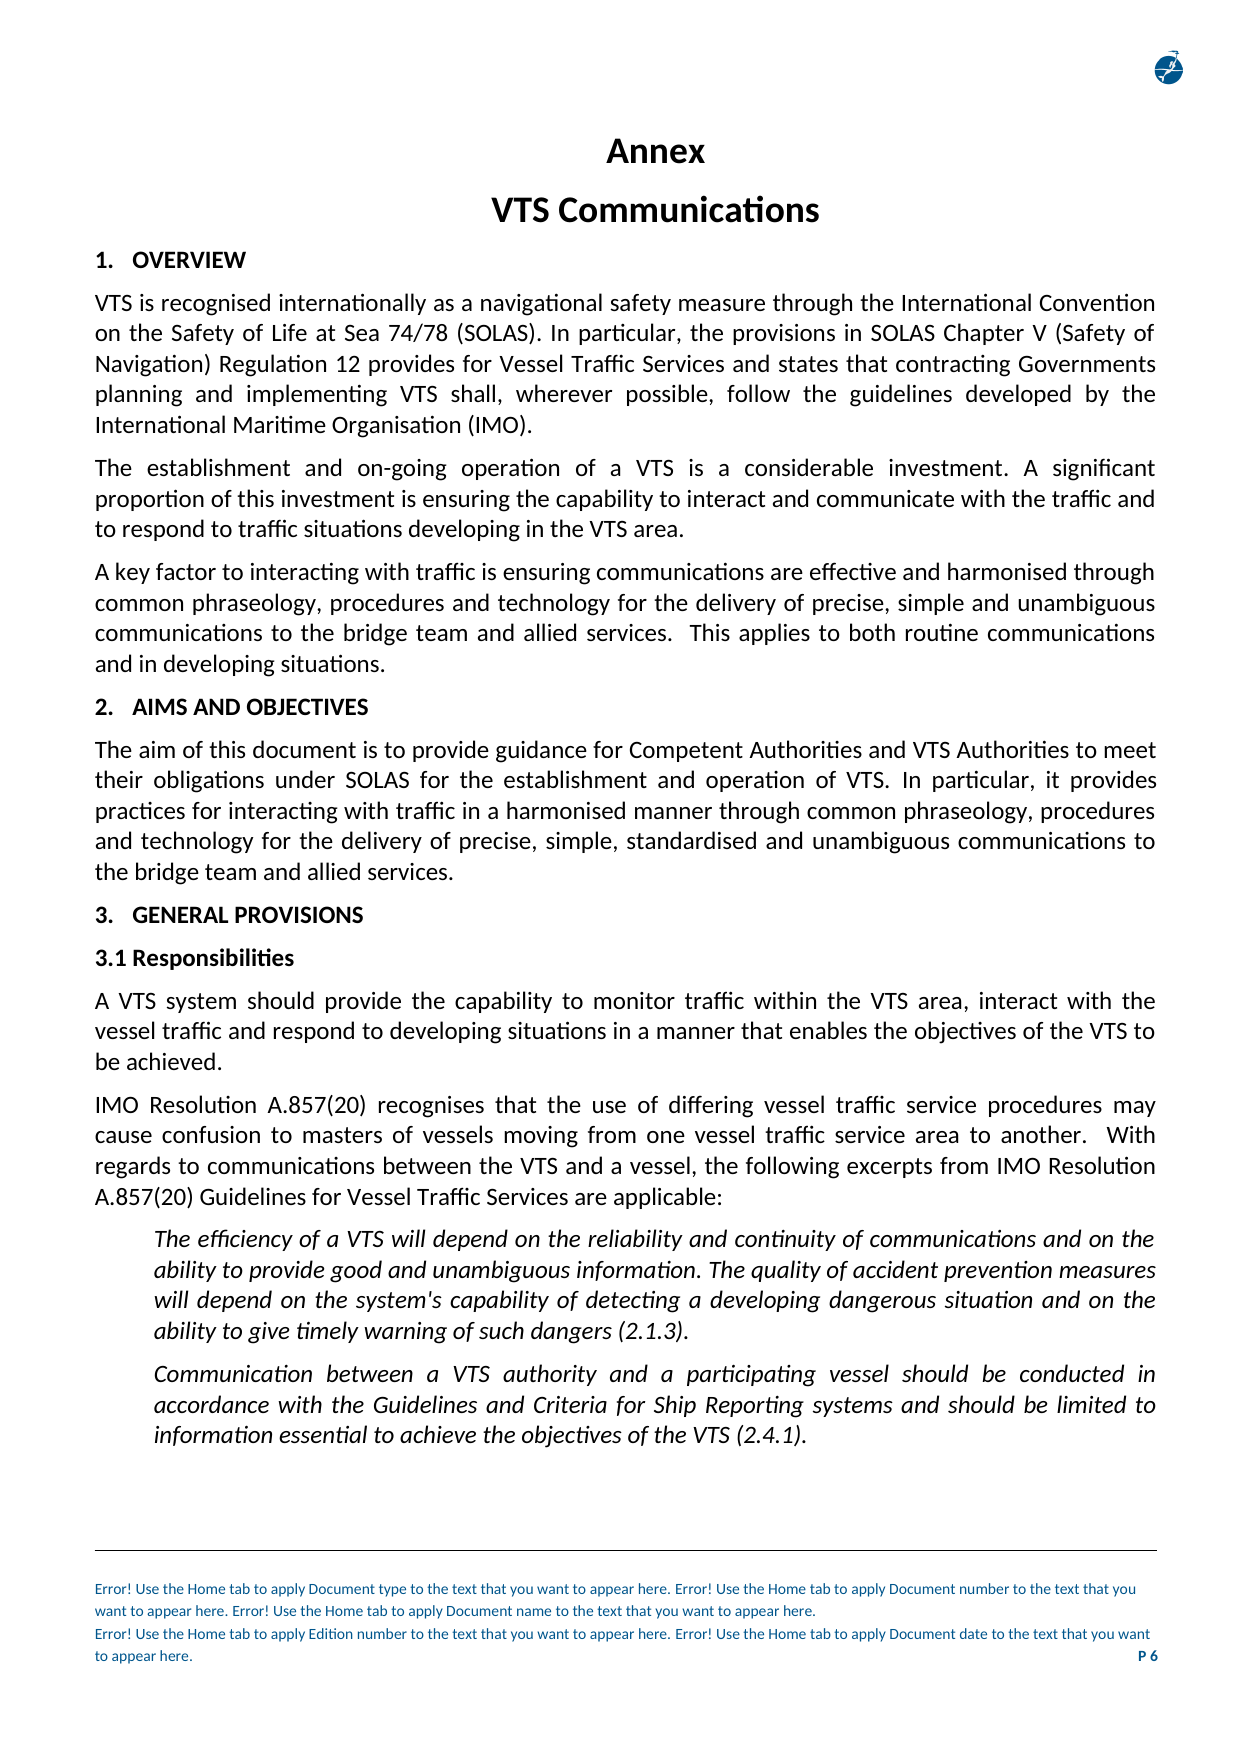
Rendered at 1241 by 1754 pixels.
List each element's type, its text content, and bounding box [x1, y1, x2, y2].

text 3.1 Responsibilities [94, 942, 1157, 972]
text The establishment and on-going operation of a VTS is a considerable investment. A significant proportion of this investment is ensuring the capability to interact and communicate with the traffic and to respond to traffic situations developing in the VTS area. [94, 452, 1157, 544]
text VTS is recognised internationally as a navigational safety measure through the International Convention on the Safety of Life at Sea 74/78 (SOLAS). In particular, the provisions in SOLAS Chapter V (Safety of Navigation) Regulation 12 provides for Vessel Traffic Services and states that contracting Governments planning and implementing VTS shall, wherever possible, follow the guidelines developed by the International Maritime Organisation (IMO). [94, 287, 1157, 440]
text The aim of this document is to provide guidance for Competent Authorities and VTS Authorities to meet their obligations under SOLAS for the establishment and operation of VTS. In particular, it provides practices for interacting with traffic in a harmonised manner through common phraseology, procedures and technology for the delivery of precise, simple, standardised and unambiguous communications to the bridge team and allied services. [94, 734, 1157, 886]
text IMO Resolution A.857(20) recognises that the use of differing vessel traffic service procedures may cause confusion to masters of vessels moving from one vessel traffic service area to another. With regards to communications between the VTS and a vessel, the following excerpts from IMO Resolution A.857(20) Guidelines for Vessel Traffic Services are applicable: [94, 1089, 1157, 1211]
text A VTS system should provide the capability to monitor traffic within the VTS area, interact with the vessel traffic and respond to developing situations in a manner that enables the objectives of the VTS to be achieved. [94, 985, 1157, 1077]
text Annex [153, 127, 1157, 173]
list AIMS AND OBJECTIVES [94, 691, 1157, 721]
text The efficiency of a VTS will depend on the reliability and continuity of communications and on the ability to provide good and unambiguous information. The quality of accident prevention measures will depend on the system's capability of detecting a developing dangerous situation and on the ability to give timely warning of such dangers (2.1.3). [153, 1224, 1157, 1346]
text A key factor to interacting with traffic is ensuring communications are effective and harmonised through common phraseology, procedures and technology for the delivery of precise, simple and unambiguous communications to the bridge team and allied services. This applies to both routine communications and in developing situations. [94, 556, 1157, 678]
list OVERVIEW [94, 244, 1157, 274]
list GENERAL PROVISIONS [94, 899, 1157, 929]
text Communication between a VTS authority and a participating vessel should be conducted in accordance with the Guidelines and Criteria for Ship Reporting systems and should be limited to information essential to achieve the objectives of the VTS (2.4.1). [153, 1358, 1157, 1450]
picture [1123, 0, 1241, 119]
text VTS Communications [153, 186, 1157, 232]
